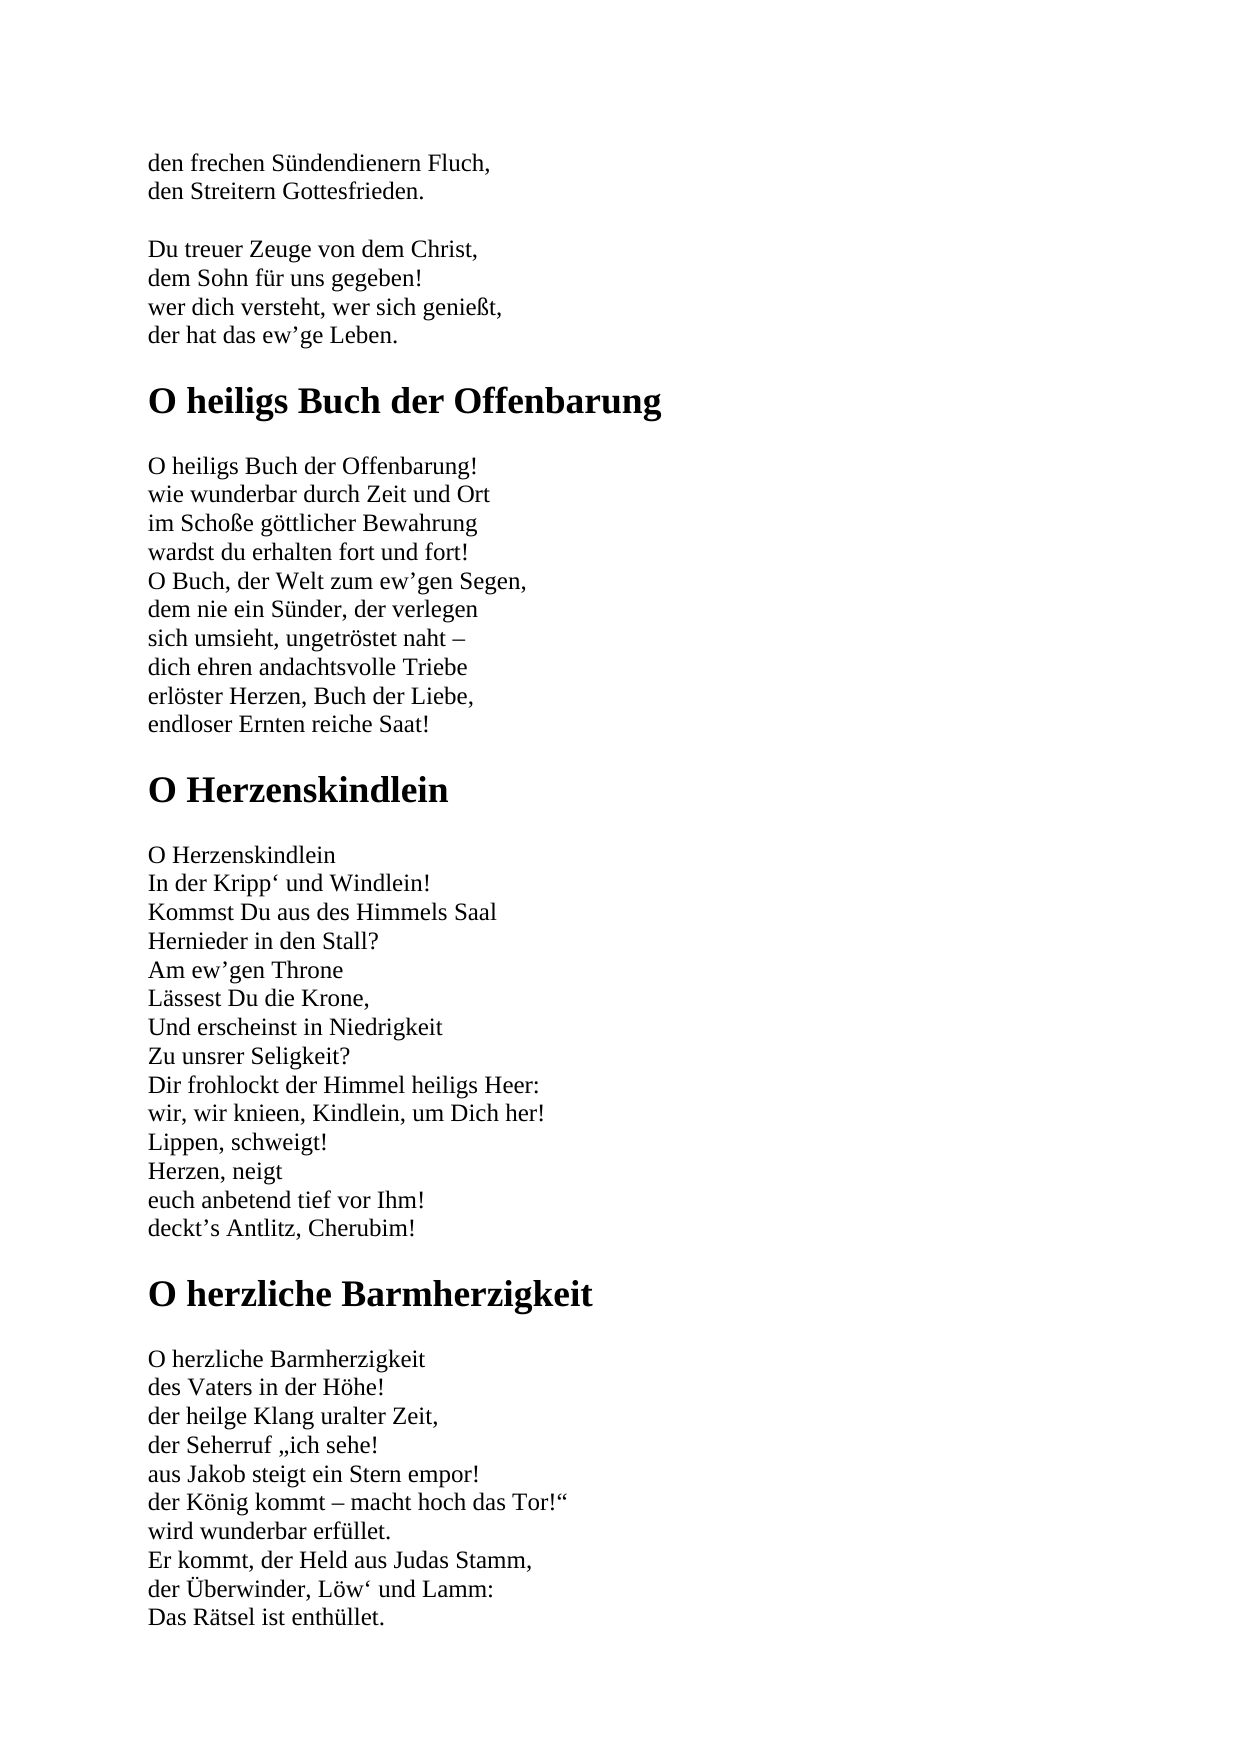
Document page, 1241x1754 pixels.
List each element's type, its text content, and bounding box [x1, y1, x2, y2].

text O Herzenskindlein In der Kripp‘ und Windlein! Kommst Du aus des Himmels Saal Hernieder in den Stall? Am ew’gen Throne Lässest Du die Krone, Und erscheinst in Niedrigkeit Zu unsrer Seligkeit? Dir frohlockt der Himmel heiligs Heer: wir, wir knieen, Kindlein, um Dich her! Lippen, schweigt! Herzen, neigt euch anbetend tief vor Ihm! deckt’s Antlitz, Cherubim! [148, 840, 1093, 1242]
text O heiligs Buch der Offenbarung! wie wunderbar durch Zeit und Ort im Schoße göttlicher Bewahrung wardst du erhalten fort und fort! O Buch, der Welt zum ew’gen Segen, dem nie ein Sünder, der verlegen sich umsieht, ungetröstet naht – dich ehren andachtsvolle Triebe erlöster Herzen, Buch der Liebe, endloser Ernten reiche Saat! [148, 451, 1093, 738]
subtitle O Herzenskindlein [148, 767, 1093, 811]
subtitle O heiligs Buch der Offenbarung [148, 378, 1093, 422]
subtitle O herzliche Barmherzigkeit [148, 1271, 1093, 1314]
text O herzliche Barmherzigkeit des Vaters in der Höhe! der heilge Klang uralter Zeit, der Seherruf „ich sehe! aus Jakob steigt ein Stern empor! der König kommt – macht hoch das Tor!“ wird wunderbar erfüllet. Er kommt, der Held aus Judas Stamm, der Überwinder, Löw‘ und Lamm: Das Rätsel ist enthüllet. [148, 1344, 1093, 1631]
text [148, 148, 1093, 205]
text Du treuer Zeuge von dem Christ, dem Sohn für uns gegeben! wer dich versteht, wer sich genießt, der hat das ew’ge Leben. [148, 234, 1093, 349]
